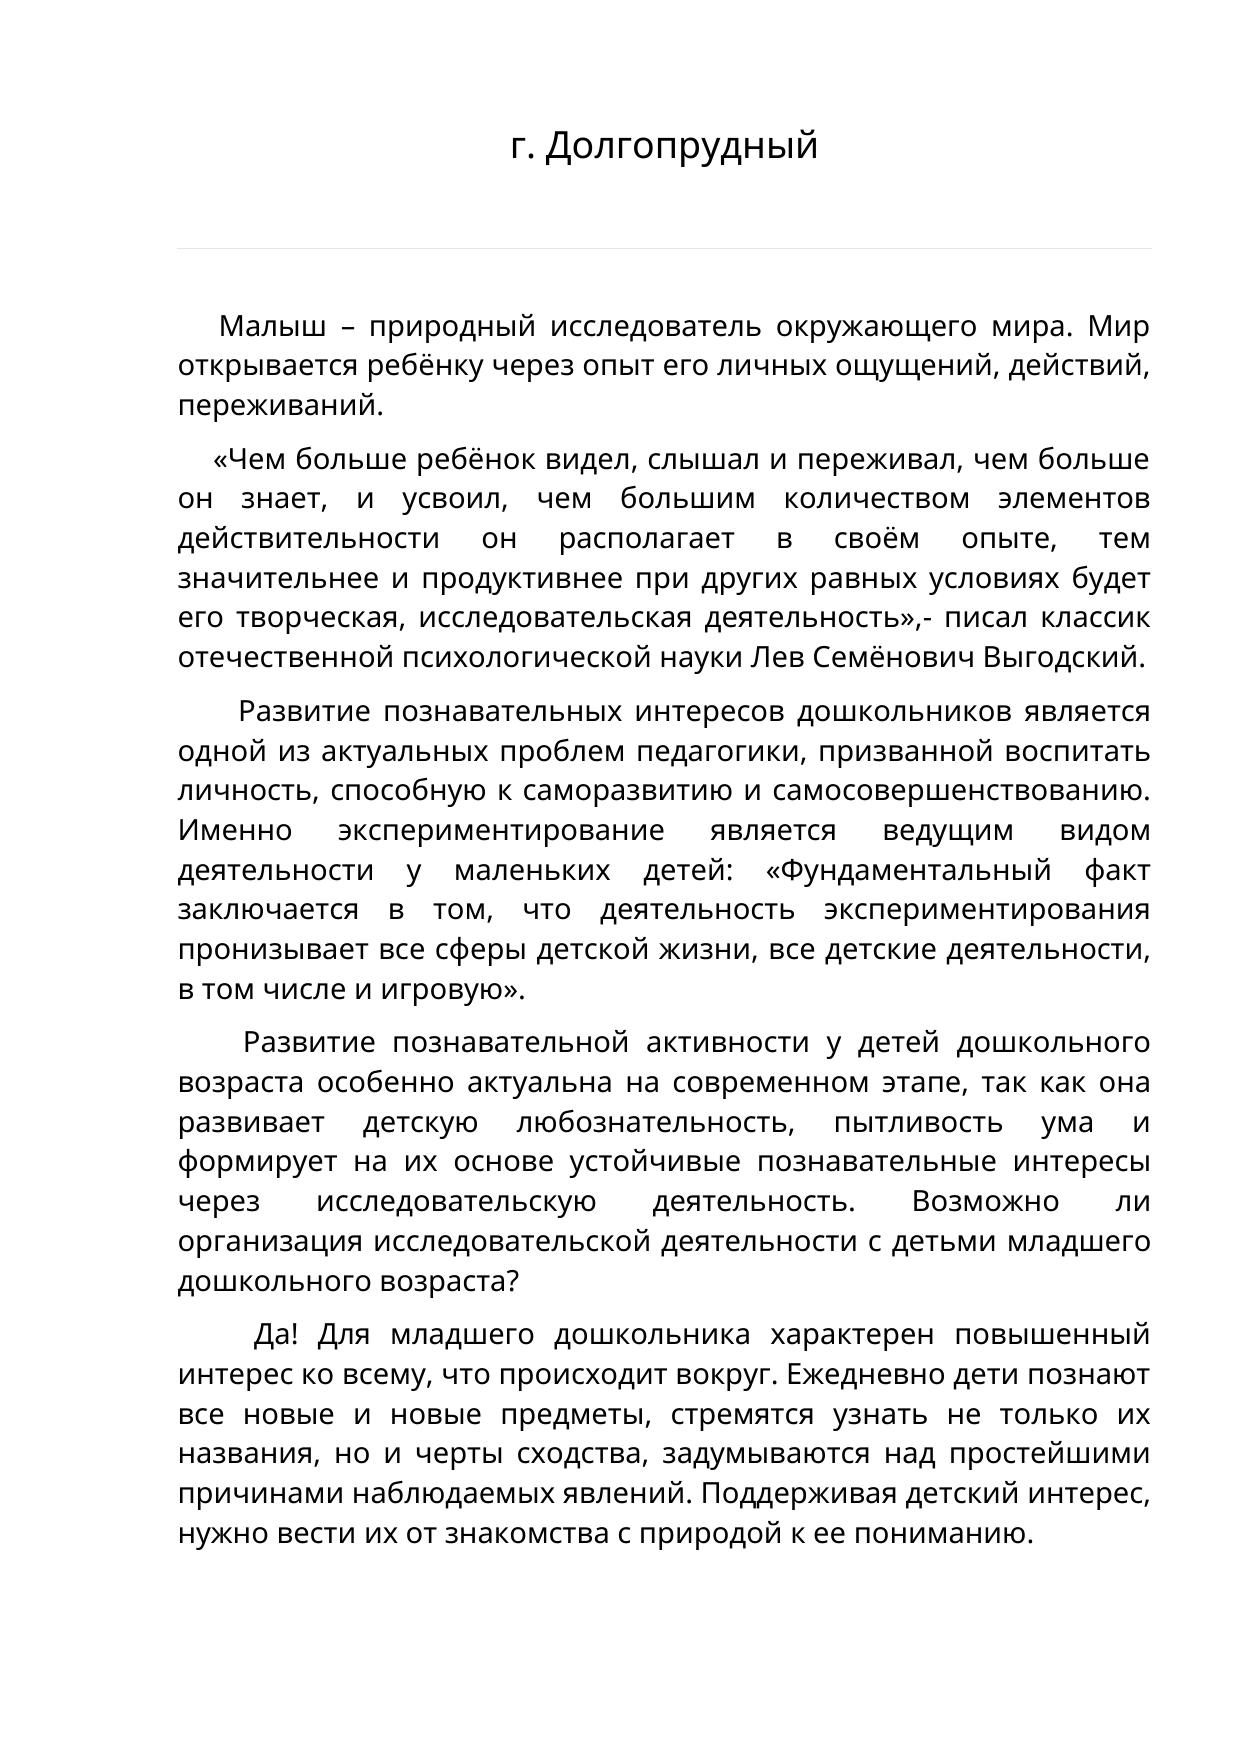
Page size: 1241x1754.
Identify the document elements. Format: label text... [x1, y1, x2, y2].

text «Чем больше ребёнок видел, слышал и переживал, чем больше он знает, и усвоил, чем большим количеством элементов действительности он располагает в своём опыте, тем значительнее и продуктивнее при других равных условиях будет его творческая, исследовательская деятельность»,- писал классик отечественной психологической науки Лев Семёнович Выгодский. [177, 438, 1152, 676]
text Да! Для младшего дошкольника характерен повышенный интерес ко всему, что происходит вокруг. Ежедневно дети познают все новые и новые предметы, стремятся узнать не только их названия, но и черты сходства, задумываются над простейшими причинами наблюдаемых явлений. Поддерживая детский интерес, нужно вести их от знакомства с природой к ее пониманию. [177, 1313, 1152, 1552]
text Малыш – природный исследователь окружающего мира. Мир открывается ребёнку через опыт его личных ощущений, действий, переживаний. [177, 305, 1152, 424]
text г. Долгопрудный [177, 118, 1152, 169]
text Развитие познавательной активности у детей дошкольного возраста особенно актуальна на современном этапе, так как она развивает детскую любознательность, пытливость ума и формирует на их основе устойчивые познавательные интересы через исследовательскую деятельность. Возможно ли организация исследовательской деятельности с детьми младшего дошкольного возраста? [177, 1022, 1152, 1299]
text Развитие познавательных интересов дошкольников является одной из актуальных проблем педагогики, призванной воспитать личность, способную к саморазвитию и самосовершенствованию. Именно экспериментирование является ведущим видом деятельности у маленьких детей: «Фундаментальный факт заключается в том, что деятельность экспериментирования пронизывает все сферы детской жизни, все детские деятельности, в том числе и игровую». [177, 690, 1152, 1008]
